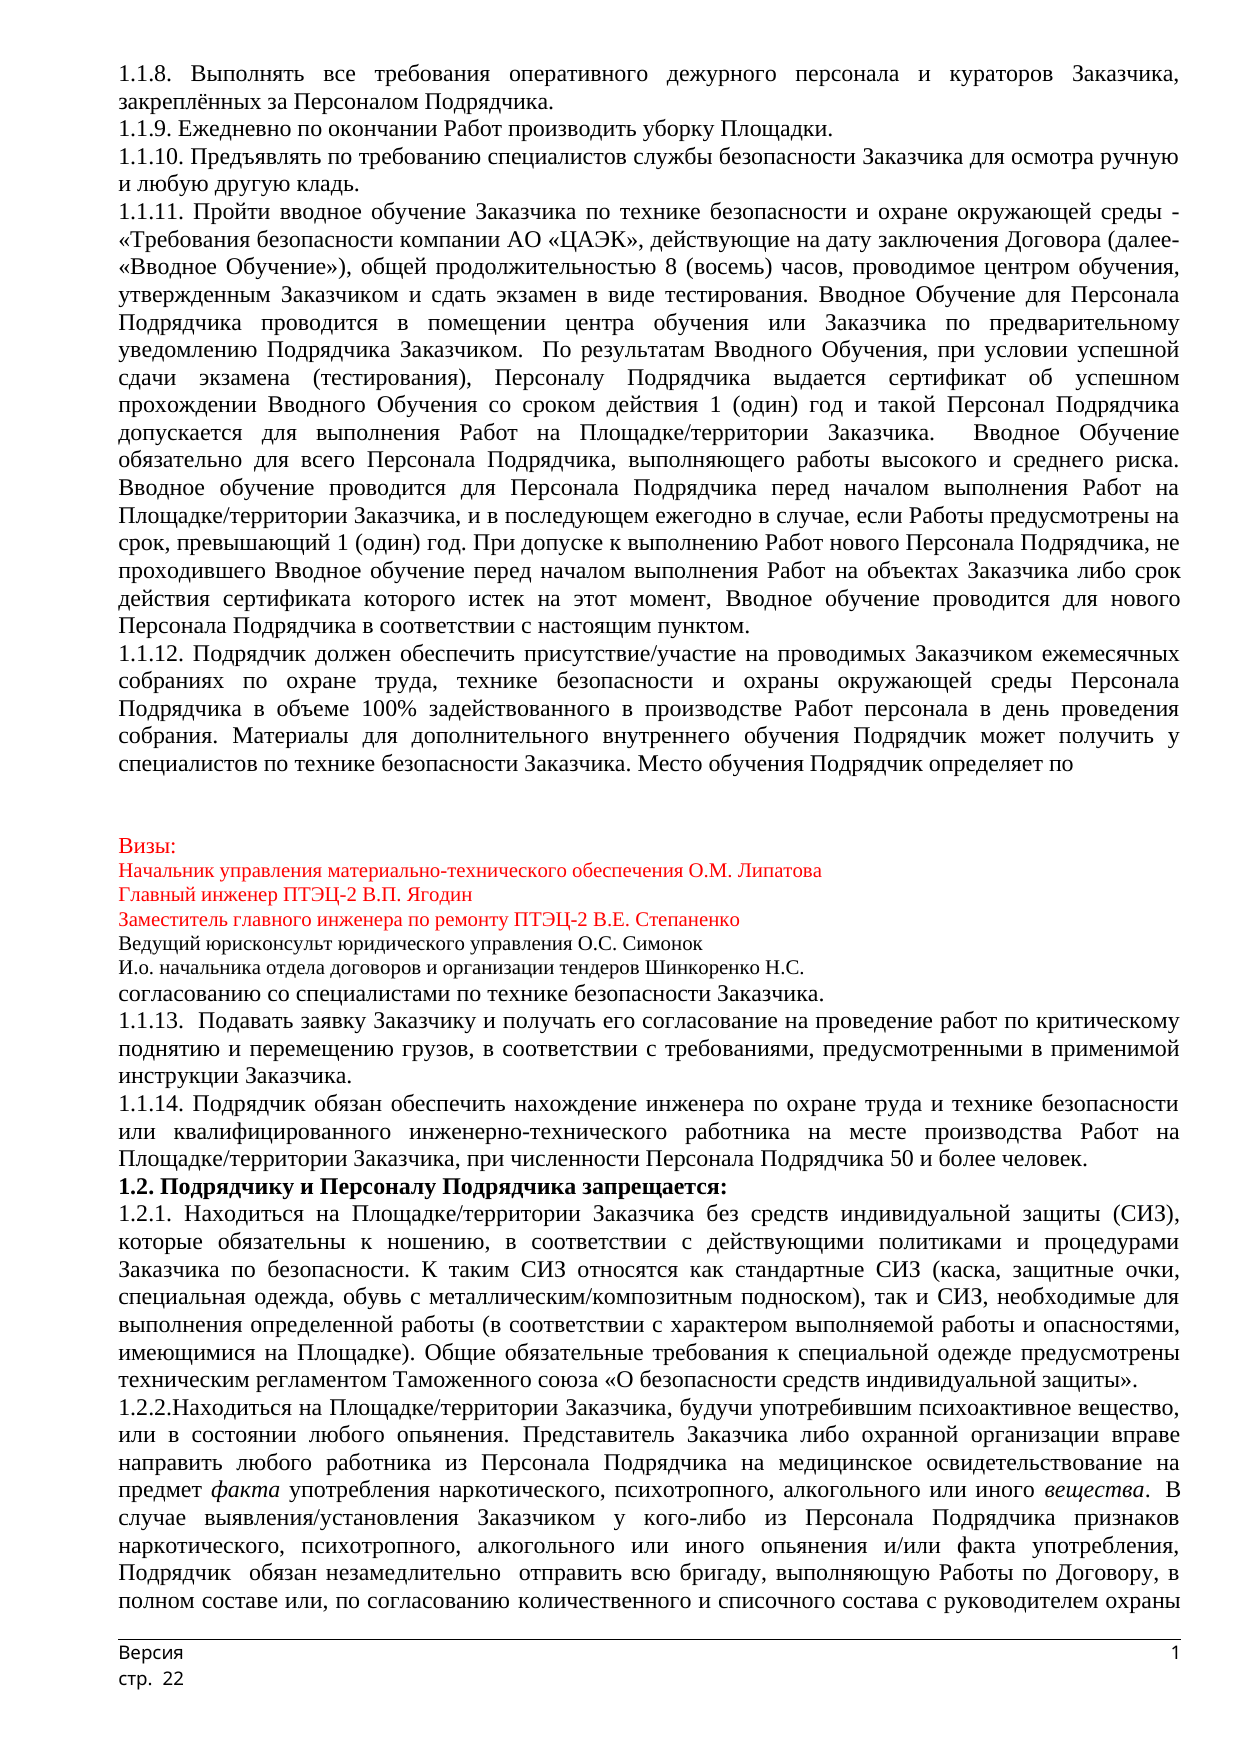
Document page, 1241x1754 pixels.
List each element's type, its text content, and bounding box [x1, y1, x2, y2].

text 1.1.13. Подавать заявку Заказчику и получать его согласование на проведение работ по критическому поднятию и перемещению грузов, в соответствии с требованиями, предусмотренными в применимой инструкции Заказчика. [118, 1006, 1181, 1089]
text И.о. начальника отдела договоров и организации тендеров Шинкоренко Н.С. [118, 954, 1181, 979]
text 1.1.11. Пройти вводное обучение Заказчика по технике безопасности и охране окружающей среды - «Требования безопасности компании АО «ЦАЭК», действующие на дату заключения Договора (далее- «Вводное Обучение»), общей продолжительностью 8 (восемь) часов, проводимое центром обучения, утвержденным Заказчиком и сдать экзамен в виде тестирования. Вводное Обучение для Персонала Подрядчика проводится в помещении центра обучения или Заказчика по предварительному уведомлению Подрядчика Заказчиком. По результатам Вводного Обучения, при условии успешной сдачи экзамена (тестирования), Персоналу Подрядчика выдается сертификат об успешном прохождении Вводного Обучения со сроком действия 1 (один) год и такой Персонал Подрядчика допускается для выполнения Работ на Площадке/территории Заказчика. Вводное Обучение обязательно для всего Персонала Подрядчика, выполняющего работы высокого и среднего риска. Вводное обучение проводится для Персонала Подрядчика перед началом выполнения Работ на Площадке/территории Заказчика, и в последующем ежегодно в случае, если Работы предусмотрены на срок, превышающий 1 (один) год. При допуске к выполнению Работ нового Персонала Подрядчика, не проходившего Вводное обучение перед началом выполнения Работ на объектах Заказчика либо срок действия сертификата которого истек на этот момент, Вводное обучение проводится для нового Персонала Подрядчика в соответствии с настоящим пунктом. [118, 197, 1181, 639]
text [118, 1393, 1181, 1613]
text Визы: [118, 832, 1181, 858]
text 1.1.12. Подрядчик должен обеспечить присутствие/участие на проводимых Заказчиком ежемесячных собраниях по охране труда, технике безопасности и охраны окружающей среды Персонала Подрядчика в объеме 100% задействованного в производстве Работ персонала в день проведения собрания. Материалы для дополнительного внутреннего обучения Подрядчик может получить у специалистов по технике безопасности Заказчика. Место обучения Подрядчик определяет по [118, 639, 1181, 777]
text 1.2. Подрядчику и Персоналу Подрядчика запрещается: [118, 1172, 1181, 1199]
text 1.2.1. Находиться на Площадке/территории Заказчика без средств индивидуальной защиты (СИЗ), которые обязательны к ношению, в соответствии с действующими политиками и процедурами Заказчика по безопасности. К таким СИЗ относятся как стандартные СИЗ (каска, защитные очки, специальная одежда, обувь с металлическим/композитным подноском), так и СИЗ, необходимые для выполнения определенной работы (в соответствии с характером выполняемой работы и опасностями, имеющимися на Площадке). Общие обязательные требования к специальной одежде предусмотрены техническим регламентом Таможенного союза «О безопасности средств индивидуальной защиты». [118, 1199, 1181, 1393]
text Заместитель главного инженера по ремонту ПТЭЦ-2 В.Е. Степаненко [118, 906, 1181, 931]
text 1.1.8. Выполнять все требования оперативного дежурного персонала и кураторов Заказчика, закреплённых за Персоналом Подрядчика. [118, 59, 1181, 114]
text Главный инженер ПТЭЦ-2 В.П. Ягодин [118, 882, 1181, 906]
text 1.1.9. Ежедневно по окончании Работ производить уборку Площадки. [118, 114, 1181, 142]
text Ведущий юрисконсульт юридического управления О.С. Симонок [118, 931, 1181, 954]
text 1.1.10. Предъявлять по требованию специалистов службы безопасности Заказчика для осмотра ручную и любую другую кладь. [118, 142, 1181, 197]
text Начальник управления материально-технического обеспечения О.М. Липатова [118, 858, 1181, 882]
text 1.1.14. Подрядчик обязан обеспечить нахождение инженера по охране труда и технике безопасности или квалифицированного инженерно-технического работника на месте производства Работ на Площадке/территории Заказчика, при численности Персонала Подрядчика 50 и более человек. [118, 1089, 1181, 1172]
text согласованию со специалистами по технике безопасности Заказчика. [118, 979, 1181, 1006]
